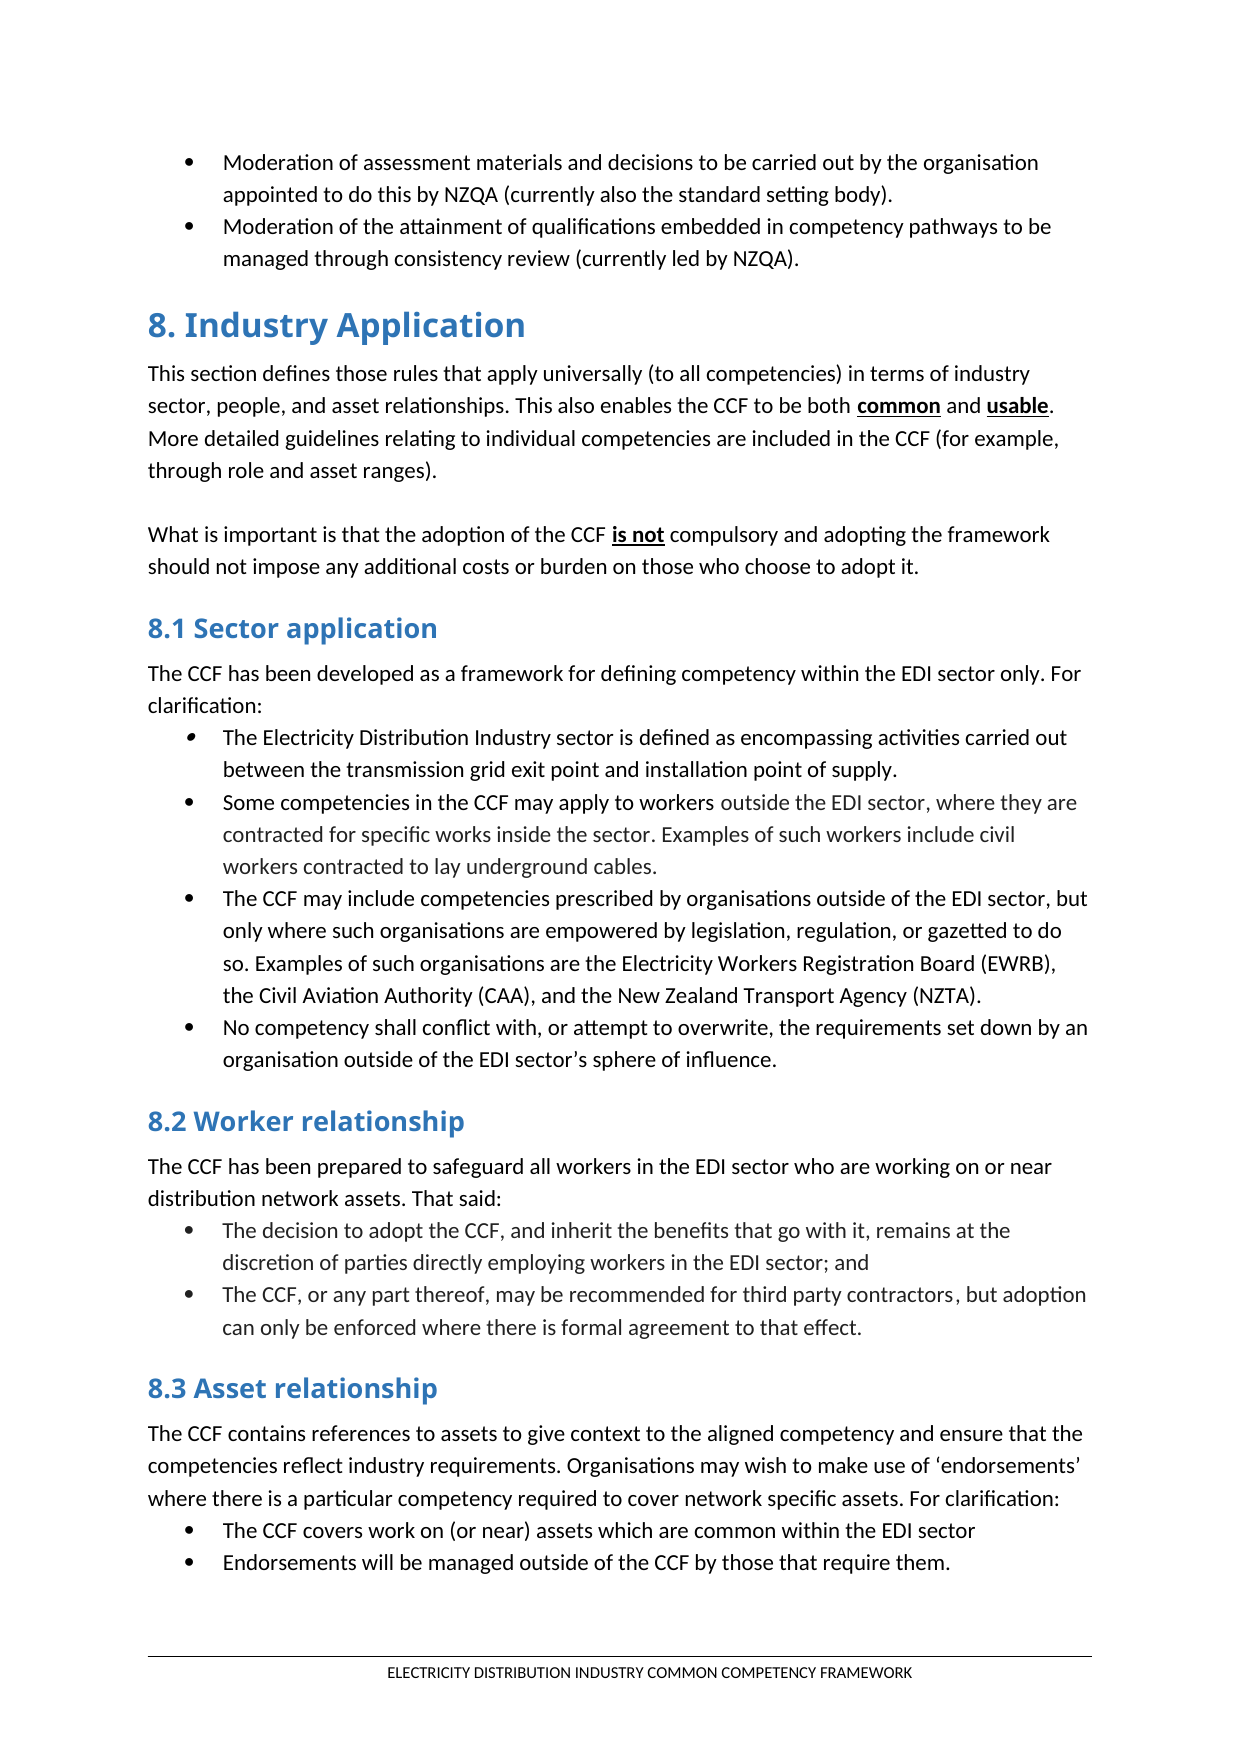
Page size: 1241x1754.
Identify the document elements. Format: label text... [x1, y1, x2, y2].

text The CCF has been prepared to safeguard all workers in the EDI sector who are working on or near distribution network assets. That said: [148, 1152, 1092, 1212]
subtitle 8. Industry Application [148, 301, 1092, 347]
list Some competencies in the CCF may apply to workers outside the EDI sector, where they are contracted for specific works inside the sector. Examples of such workers include civil workers contracted to lay underground cables. [185, 788, 1092, 880]
list The decision to adopt the CCF, and inherit the benefits that go with it, remains at the discretion of parties directly employing workers in the EDI sector; and [185, 1216, 1092, 1276]
text The CCF has been developed as a framework for defining competency within the EDI sector only. For clarification: [148, 659, 1092, 719]
text What is important is that the adoption of the CCF is not compulsory and adopting the framework should not impose any additional costs or burden on those who choose to adopt it. [148, 520, 1092, 581]
list Moderation of assessment materials and decisions to be carried out by the organisation appointed to do this by NZQA (currently also the standard setting body). [185, 148, 1092, 208]
subtitle 8.1 Sector application [148, 610, 1092, 647]
list Endorsements will be managed outside of the CCF by those that require them. [185, 1548, 1092, 1576]
list Moderation of the attainment of qualifications embedded in competency pathways to be managed through consistency review (currently led by NZQA). [185, 212, 1092, 272]
list The CCF covers work on (or near) assets which are common within the EDI sector [185, 1516, 1092, 1544]
subtitle 8.2 Worker relationship [148, 1102, 1092, 1139]
text The CCF contains references to assets to give context to the aligned competency and ensure that the competencies reflect industry requirements. Organisations may wish to make use of ‘endorsements’ where there is a particular competency required to cover network specific assets. For clarification: [148, 1419, 1092, 1512]
list The Electricity Distribution Industry sector is defined as encompassing activities carried out between the transmission grid exit point and installation point of supply. [185, 723, 1092, 784]
text This section defines those rules that apply universally (to all competencies) in terms of industry sector, people, and asset relationships. This also enables the CCF to be both common and usable. More detailed guidelines relating to individual competencies are included in the CCF (for example, through role and asset ranges). [148, 359, 1092, 484]
subtitle 8.3 Asset relationship [148, 1370, 1092, 1407]
list No competency shall conflict with, or attempt to overwrite, the requirements set down by an organisation outside of the EDI sector’s sphere of influence. [185, 1013, 1092, 1073]
list The CCF, or any part thereof, may be recommended for third party contractors, but adoption can only be enforced where there is formal agreement to that effect. [185, 1281, 1092, 1341]
list The CCF may include competencies prescribed by organisations outside of the EDI sector, but only where such organisations are empowered by legislation, regulation, or gazetted to do so. Examples of such organisations are the Electricity Workers Registration Board (EWRB), the Civil Aviation Authority (CAA), and the New Zealand Transport Agency (NZTA). [185, 884, 1092, 1009]
